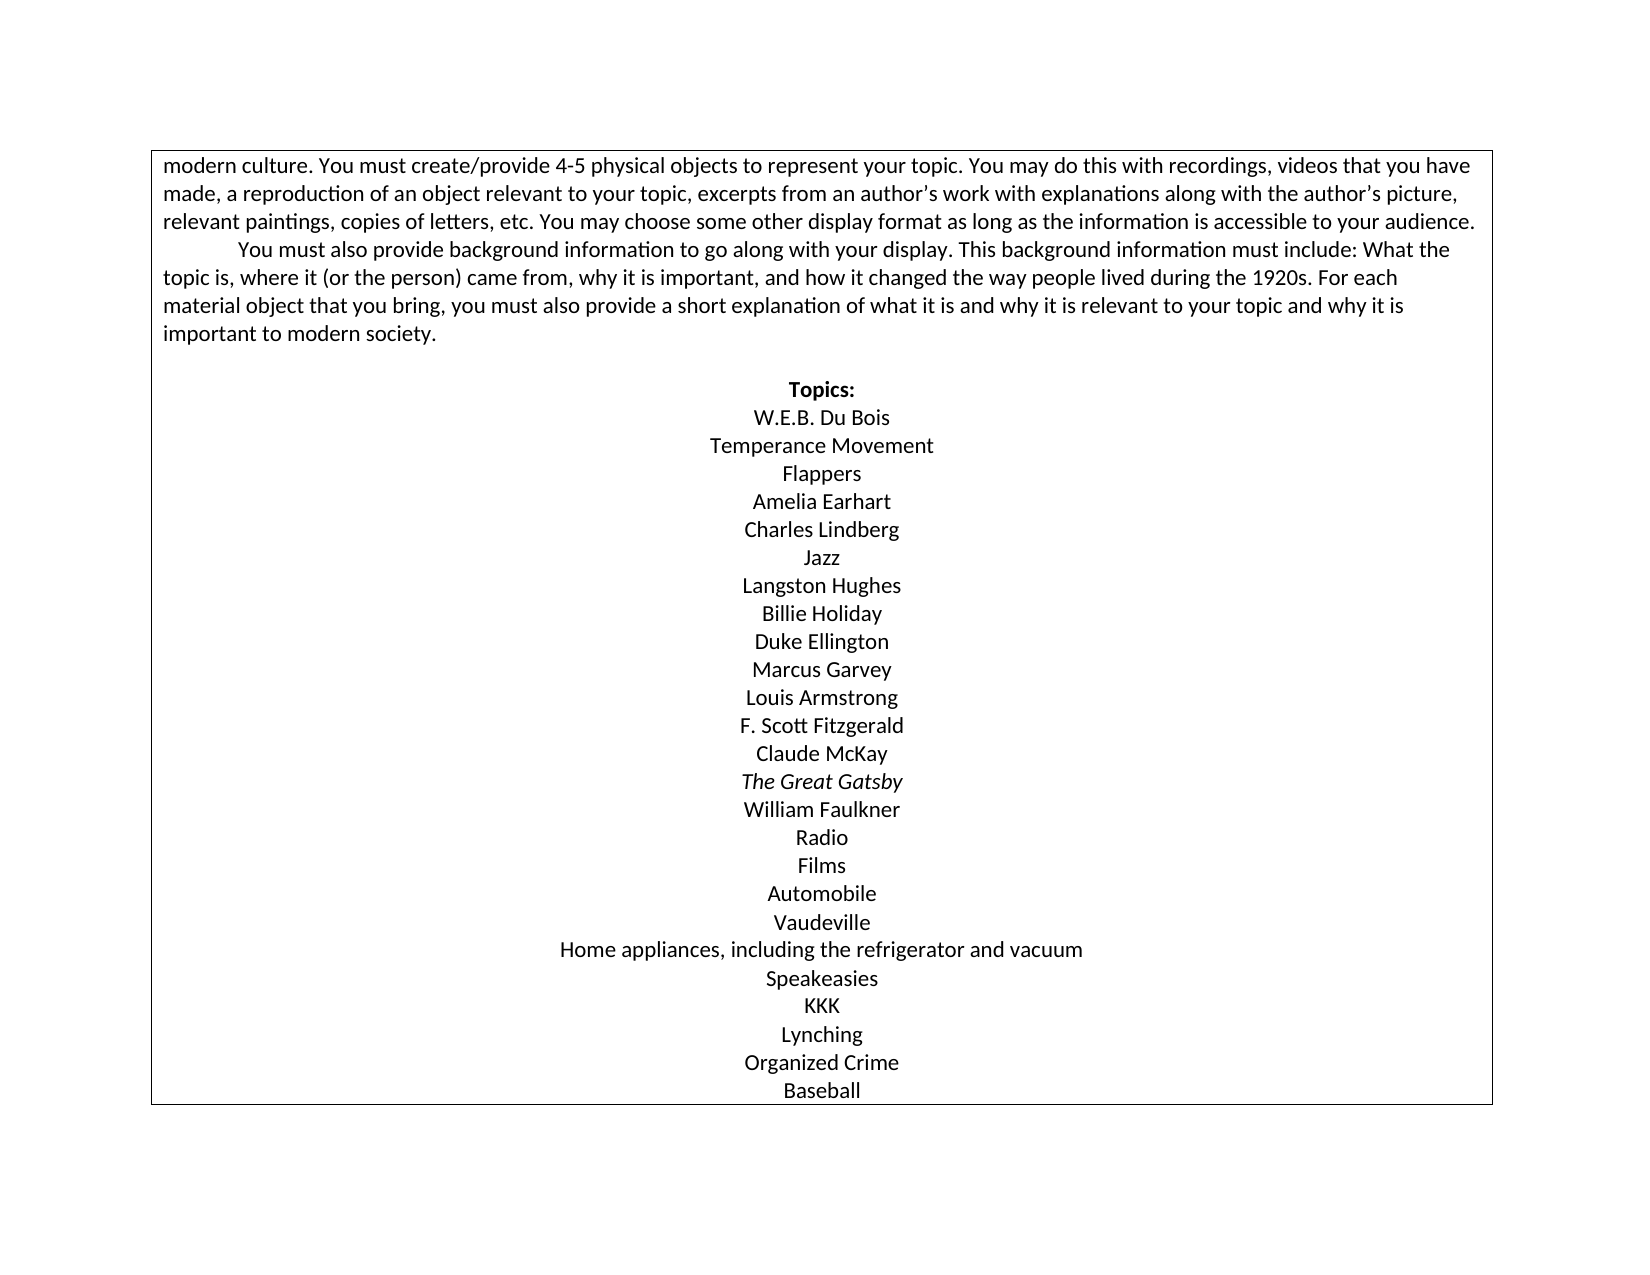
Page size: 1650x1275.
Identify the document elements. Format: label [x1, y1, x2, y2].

table_cell [152, 151, 1492, 1104]
